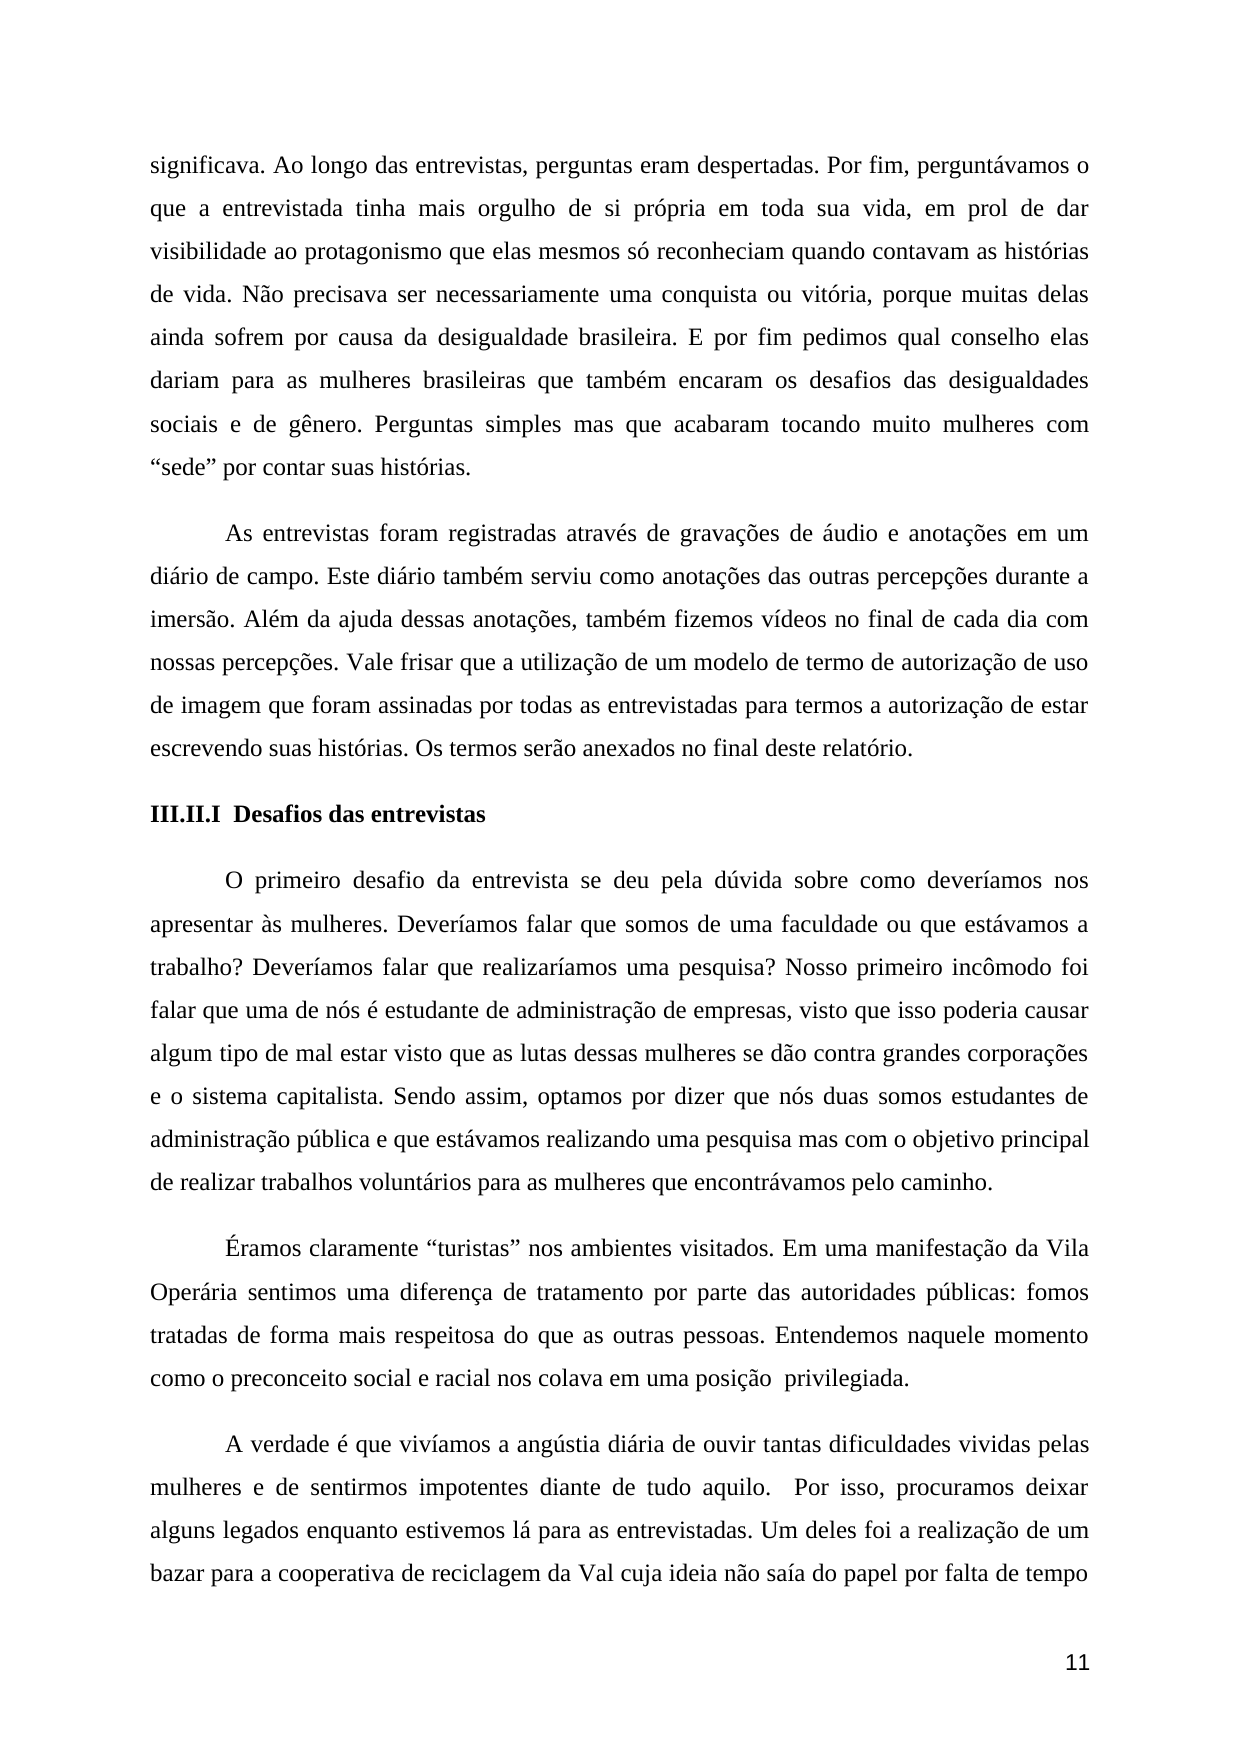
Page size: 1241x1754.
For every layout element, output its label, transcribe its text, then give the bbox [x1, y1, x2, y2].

text III.II.I Desafios das entrevistas [150, 799, 1090, 828]
text Éramos claramente “turistas” nos ambientes visitados. Em uma manifestação da Vila Operária sentimos uma diferença de tratamento por parte das autoridades públicas: fomos tratadas de forma mais respeitosa do que as outras pessoas. Entendemos naquele momento como o preconceito social e racial nos colava em uma posição privilegiada. [150, 1233, 1090, 1392]
text As entrevistas foram registradas através de gravações de áudio e anotações em um diário de campo. Este diário também serviu como anotações das outras percepções durante a imersão. Além da ajuda dessas anotações, também fizemos vídeos no final de cada dia com nossas percepções. Vale frisar que a utilização de um modelo de termo de autorização de uso de imagem que foram assinadas por todas as entrevistadas para termos a autorização de estar escrevendo suas histórias. Os termos serão anexados no final deste relatório. [150, 518, 1090, 762]
text O primeiro desafio da entrevista se deu pela dúvida sobre como deveríamos nos apresentar às mulheres. Deveríamos falar que somos de uma faculdade ou que estávamos a trabalho? Deveríamos falar que realizaríamos uma pesquisa? Nosso primeiro incômodo foi falar que uma de nós é estudante de administração de empresas, visto que isso poderia causar algum tipo de mal estar visto que as lutas dessas mulheres se dão contra grandes corporações e o sistema capitalista. Sendo assim, optamos por dizer que nós duas somos estudantes de administração pública e que estávamos realizando uma pesquisa mas com o objetivo principal de realizar trabalhos voluntários para as mulheres que encontrávamos pelo caminho. [150, 866, 1090, 1196]
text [150, 1429, 1090, 1587]
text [150, 150, 1090, 481]
